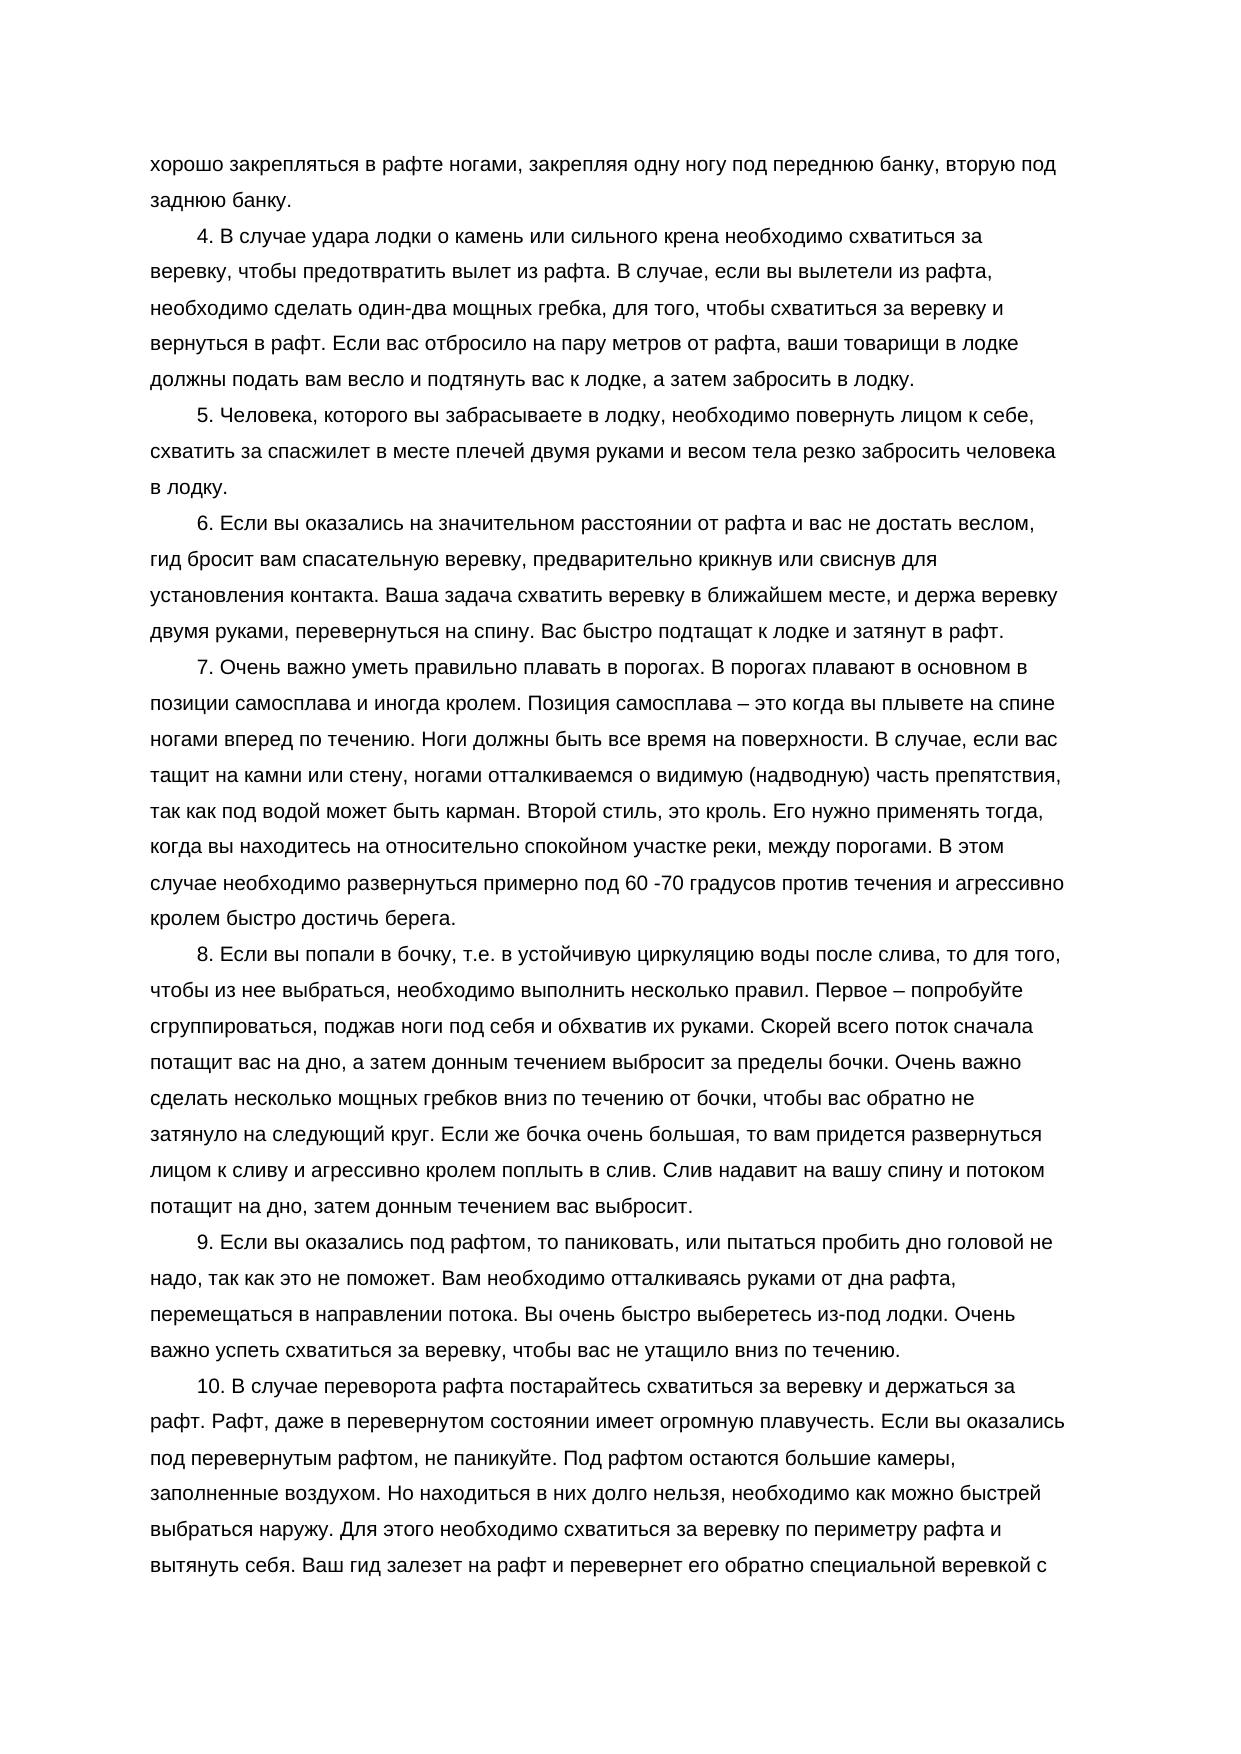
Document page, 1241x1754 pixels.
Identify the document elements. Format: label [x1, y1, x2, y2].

table_cell [140, 150, 1078, 1577]
